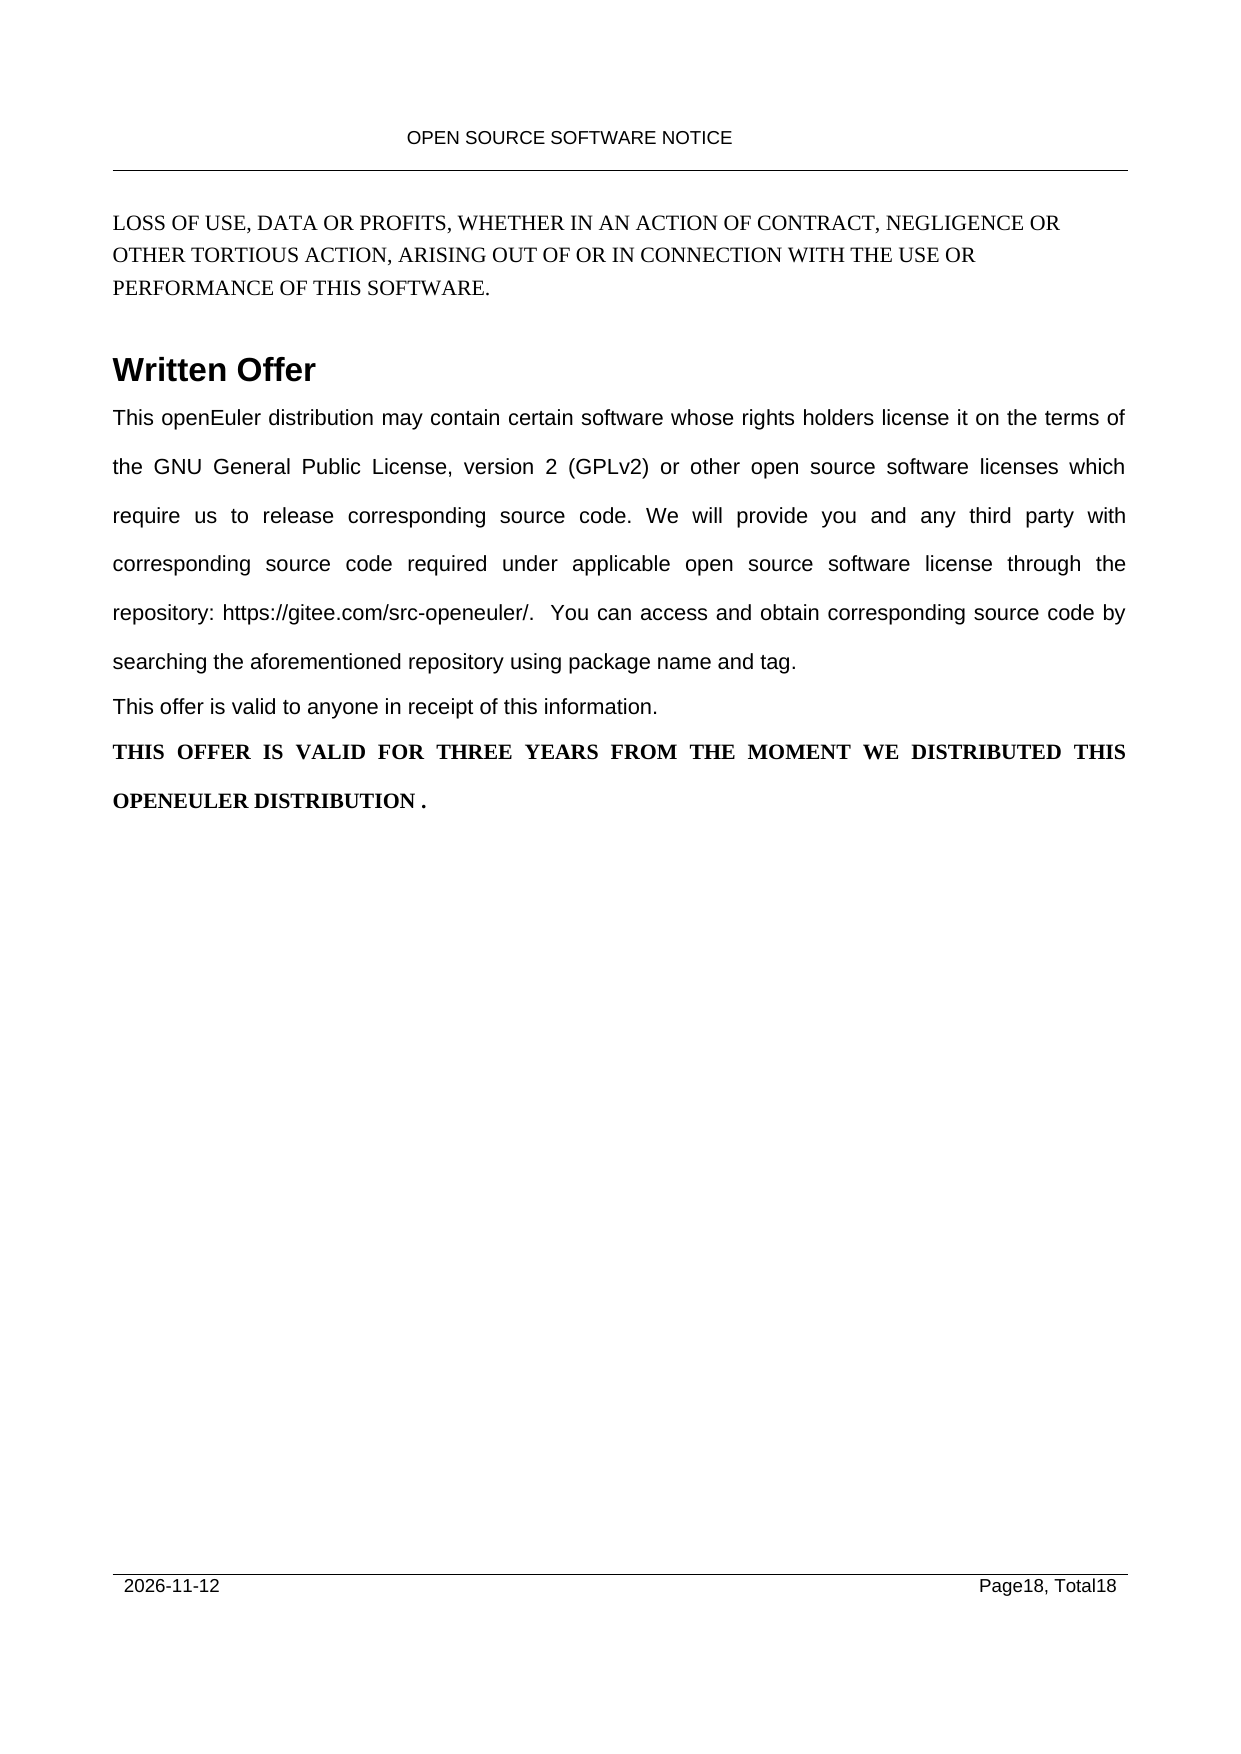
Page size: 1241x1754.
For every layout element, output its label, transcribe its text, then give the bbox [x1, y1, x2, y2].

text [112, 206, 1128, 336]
text This openEuler distribution may contain certain software whose rights holders license it on the terms of the GNU General Public License, version 2 (GPLv2) or other open source software licenses which require us to release corresponding source code. We will provide you and any third party with corresponding source code required under applicable open source software license through the repository: https://gitee.com/src-openeuler/. You can access and obtain corresponding source code by searching the aforementioned repository using package name and tag. [112, 401, 1128, 678]
text This offer is valid to anyone in receipt of this information. [112, 690, 1128, 723]
text Written Offer [112, 336, 1128, 401]
text THIS OFFER IS VALID FOR THREE YEARS FROM THE MOMENT WE DISTRIBUTED THIS OPENEULER DISTRIBUTION . [112, 735, 1128, 817]
